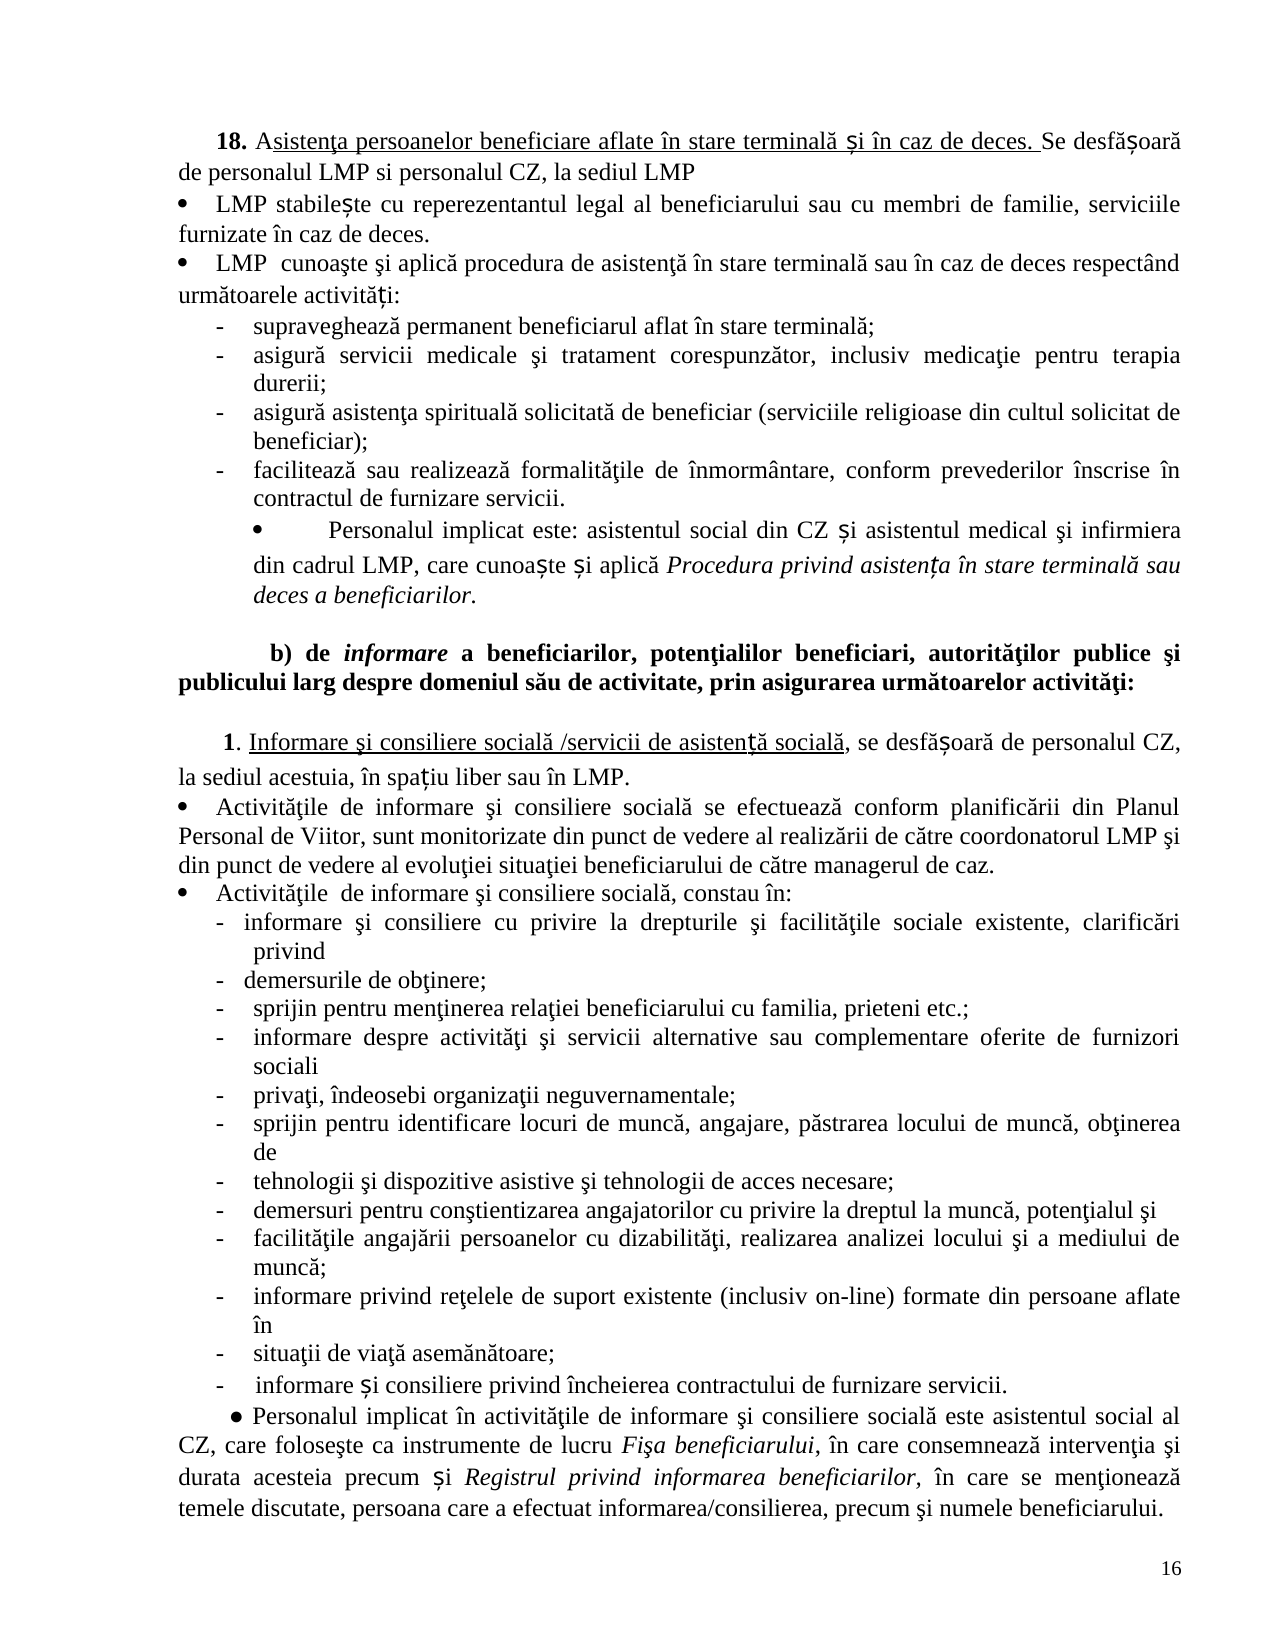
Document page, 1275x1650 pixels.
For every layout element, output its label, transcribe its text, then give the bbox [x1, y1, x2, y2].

text b) de informare a beneficiarilor, potenţialilor beneficiari, autorităţilor publice şi publicului larg despre domeniul său de activitate, prin asigurarea următoarelor activităţi: [178, 638, 1181, 695]
list demersurile de obţinere; [216, 965, 1181, 993]
list informare şi consiliere cu privire la drepturile şi facilităţile sociale existente, clarificări privind [216, 907, 1181, 965]
list Activităţile de informare şi consiliere socială, constau în: [178, 878, 1181, 907]
list Activităţile de informare şi consiliere socială se efectuează conform planificării din Planul Personal de Viitor, sunt monitorizate din punct de vedere al realizării de către coordonatorul LMP şi din punct de vedere al evoluţiei situaţiei beneficiarului de către managerul de caz. [178, 792, 1181, 878]
list sprijin pentru identificare locuri de muncă, angajare, păstrarea locului de muncă, obţinerea de [216, 1108, 1181, 1166]
text 18. Asistenţa persoanelor beneficiare aflate în stare terminală și în caz de deces. Se desfășoară de personalul LMP si personalul CZ, la sediul LMP [178, 122, 1181, 185]
list Personalul implicat este: asistentul social din CZ și asistentul medical şi infirmiera din cadrul LMP, care cunoaște și aplică Procedura privind asistența în stare terminală sau deces a beneficiarilor. [253, 512, 1181, 609]
text ● Personalul implicat în activităţile de informare şi consiliere socială este asistentul social al CZ, care foloseşte ca instrumente de lucru Fişa beneficiarului, în care consemnează intervenţia şi durata acesteia precum și Registrul privind informarea beneficiarilor, în care se menţionează temele discutate, persoana care a efectuat informarea/consilierea, precum şi numele beneficiarului. [178, 1401, 1181, 1522]
text 1. Informare şi consiliere socială /servicii de asistență socială, se desfășoară de personalul CZ, la sediul acestuia, în spațiu liber sau în LMP. [178, 724, 1181, 792]
list sprijin pentru menţinerea relaţiei beneficiarului cu familia, prieteni etc.; [216, 993, 1181, 1022]
list facilităţile angajării persoanelor cu dizabilităţi, realizarea analizei locului şi a mediului de muncă; [216, 1223, 1181, 1281]
list privaţi, îndeosebi organizaţii neguvernamentale; [216, 1080, 1181, 1108]
list informare despre activităţi şi servicii alternative sau complementare oferite de furnizori sociali [216, 1022, 1181, 1080]
list tehnologii şi dispozitive asistive şi tehnologii de acces necesare; [216, 1166, 1181, 1195]
list situaţii de viaţă asemănătoare; [216, 1338, 1181, 1367]
list asigură servicii medicale şi tratament corespunzător, inclusiv medicaţie pentru terapia durerii; [216, 340, 1181, 397]
list asigură asistenţa spirituală solicitată de beneficiar (serviciile religioase din cultul solicitat de beneficiar); [216, 397, 1181, 455]
list demersuri pentru conştientizarea angajatorilor cu privire la dreptul la muncă, potenţialul şi [216, 1195, 1181, 1223]
list informare privind reţelele de suport existente (inclusiv on-line) formate din persoane aflate în [216, 1281, 1181, 1338]
list LMP cunoaşte şi aplică procedura de asistenţă în stare terminală sau în caz de deces respectând următoarele activități: [178, 248, 1181, 311]
text - informare și consiliere privind încheierea contractului de furnizare servicii. [216, 1367, 1181, 1401]
list supraveghează permanent beneficiarul aflat în stare terminală; [216, 311, 1181, 340]
list LMP stabilește cu reperezentantul legal al beneficiarului sau cu membri de familie, serviciile furnizate în caz de deces. [178, 185, 1181, 248]
list facilitează sau realizează formalităţile de înmormântare, conform prevederilor înscrise în contractul de furnizare servicii. [216, 455, 1181, 512]
